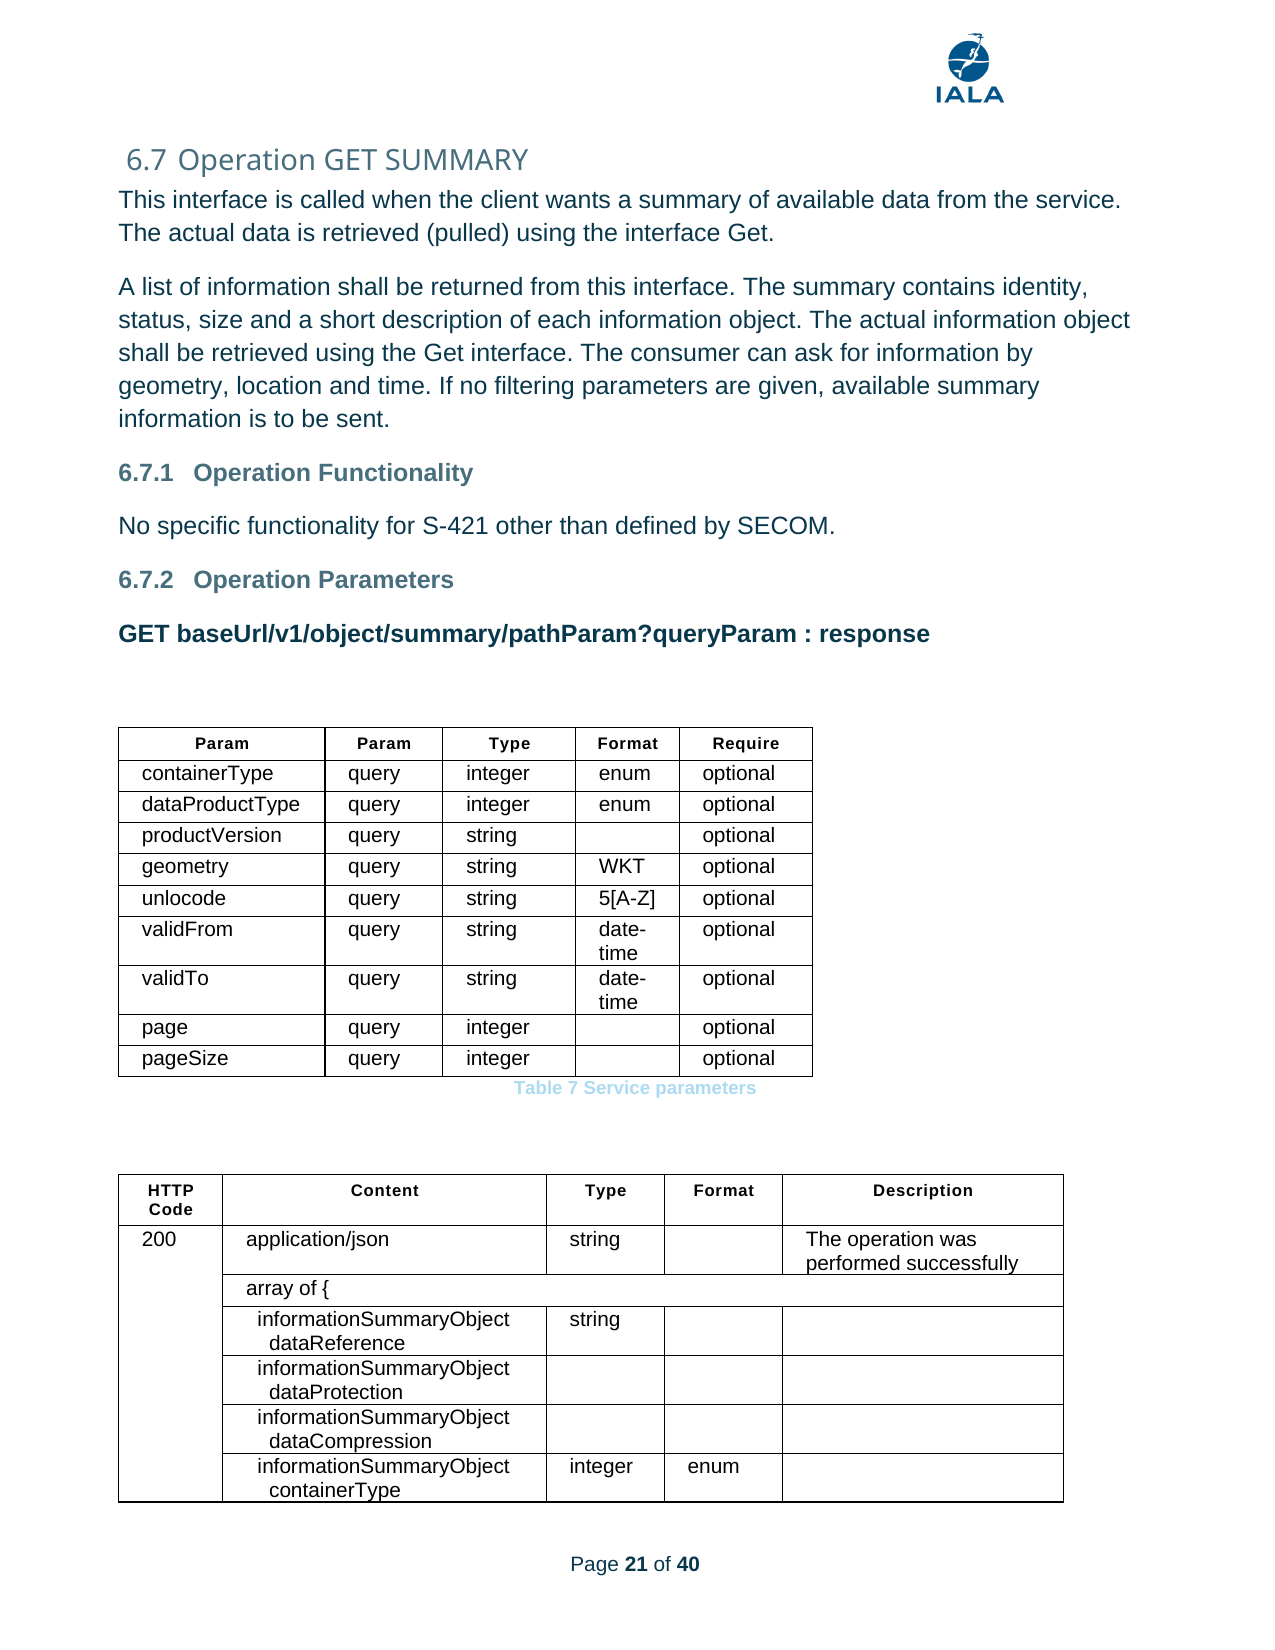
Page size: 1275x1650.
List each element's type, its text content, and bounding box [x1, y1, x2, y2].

text Table 7 Service parameters [118, 1077, 1152, 1099]
table_cell string [443, 966, 575, 1014]
table_header Param [119, 728, 324, 759]
table_header Type [443, 728, 575, 759]
table_cell query [326, 761, 442, 791]
table_cell unlocode [119, 886, 324, 916]
table_cell productVersion [119, 823, 324, 853]
table_header Require [680, 728, 812, 759]
table_cell query [326, 886, 442, 916]
table_cell 5[A-Z] [576, 886, 679, 916]
table_header Param [326, 728, 442, 759]
picture [921, 25, 1016, 118]
table_cell query [326, 823, 442, 853]
table_cell [576, 1015, 679, 1045]
table_cell enum [576, 761, 679, 791]
table_cell string [443, 886, 575, 916]
table_cell optional [680, 761, 812, 791]
text No specific functionality for S-421 other than defined by SECOM. [118, 511, 1152, 540]
table_cell string [443, 854, 575, 884]
table_cell array of { [223, 1275, 1063, 1306]
table_header Content [223, 1175, 546, 1225]
table_header Description [783, 1175, 1063, 1225]
subtitle Operation GET SUMMARY [126, 139, 1152, 179]
table_cell page [119, 1015, 324, 1045]
table_cell [665, 1226, 782, 1274]
table_cell optional [680, 854, 812, 884]
table_cell string [547, 1226, 664, 1274]
table_cell integer [443, 792, 575, 822]
table_cell [576, 823, 679, 853]
text A list of information shall be returned from this interface. The summary contains identity, status, size and a short description of each information object. The actual information object shall be retrieved using the Get interface. The consumer can ask for information by geometry, location and time. If no filtering parameters are given, available summary information is to be sent. [118, 272, 1152, 432]
table_cell informationSummaryObject dataCompression [223, 1405, 546, 1452]
table_cell informationSummaryObject dataReference [223, 1307, 546, 1354]
table_cell optional [680, 1046, 812, 1076]
table_cell [547, 1356, 664, 1403]
text GET baseUrl/v1/object/summary/pathParam?queryParam : response [118, 619, 1152, 648]
table_cell geometry [119, 854, 324, 884]
table_cell [783, 1454, 1063, 1501]
table_cell enum [576, 792, 679, 822]
table_cell string [443, 823, 575, 853]
table_cell string [443, 917, 575, 965]
table_cell informationSummaryObject dataProtection [223, 1356, 546, 1403]
table_cell optional [680, 823, 812, 853]
text This interface is called when the client wants a summary of available data from the service. The actual data is retrieved (pulled) using the interface Get. [118, 185, 1152, 246]
subtitle Operation Functionality [118, 457, 1152, 486]
table_cell date-time [576, 966, 679, 1014]
table_cell query [326, 1046, 442, 1076]
table_cell query [326, 917, 442, 965]
table_cell [783, 1405, 1063, 1452]
table_header HTTP Code [119, 1175, 222, 1225]
table_cell enum [665, 1454, 782, 1501]
table_cell [547, 1405, 664, 1452]
table_cell validFrom [119, 917, 324, 965]
table_cell integer [443, 1046, 575, 1076]
table_cell pageSize [119, 1046, 324, 1076]
table_cell query [326, 792, 442, 822]
table_cell [783, 1356, 1063, 1403]
table_cell informationSummaryObject containerType [223, 1454, 546, 1501]
table_cell [783, 1307, 1063, 1354]
table_cell containerType [119, 761, 324, 791]
table_cell integer [443, 761, 575, 791]
table_cell [665, 1307, 782, 1354]
table_cell integer [547, 1454, 664, 1501]
table_cell string [547, 1307, 664, 1354]
table_cell dataProductType [119, 792, 324, 822]
table_cell optional [680, 917, 812, 965]
table_header Format [665, 1175, 782, 1225]
table_cell [576, 1046, 679, 1076]
table_cell query [326, 854, 442, 884]
table_cell optional [680, 966, 812, 1014]
table_header Format [576, 728, 679, 759]
table_cell query [326, 966, 442, 1014]
table_cell [665, 1405, 782, 1452]
table_cell query [326, 1015, 442, 1045]
table_cell [665, 1356, 782, 1403]
subtitle Operation Parameters [118, 565, 1152, 594]
table_cell 200 [119, 1226, 222, 1501]
table_cell WKT [576, 854, 679, 884]
table_cell application/json [223, 1226, 546, 1274]
table_cell validTo [119, 966, 324, 1014]
table_cell integer [443, 1015, 575, 1045]
table_cell date-time [576, 917, 679, 965]
table_header Type [547, 1175, 664, 1225]
table_cell optional [680, 1015, 812, 1045]
table_cell optional [680, 792, 812, 822]
table_cell The operation was performed successfully [783, 1226, 1063, 1274]
table_cell optional [680, 886, 812, 916]
